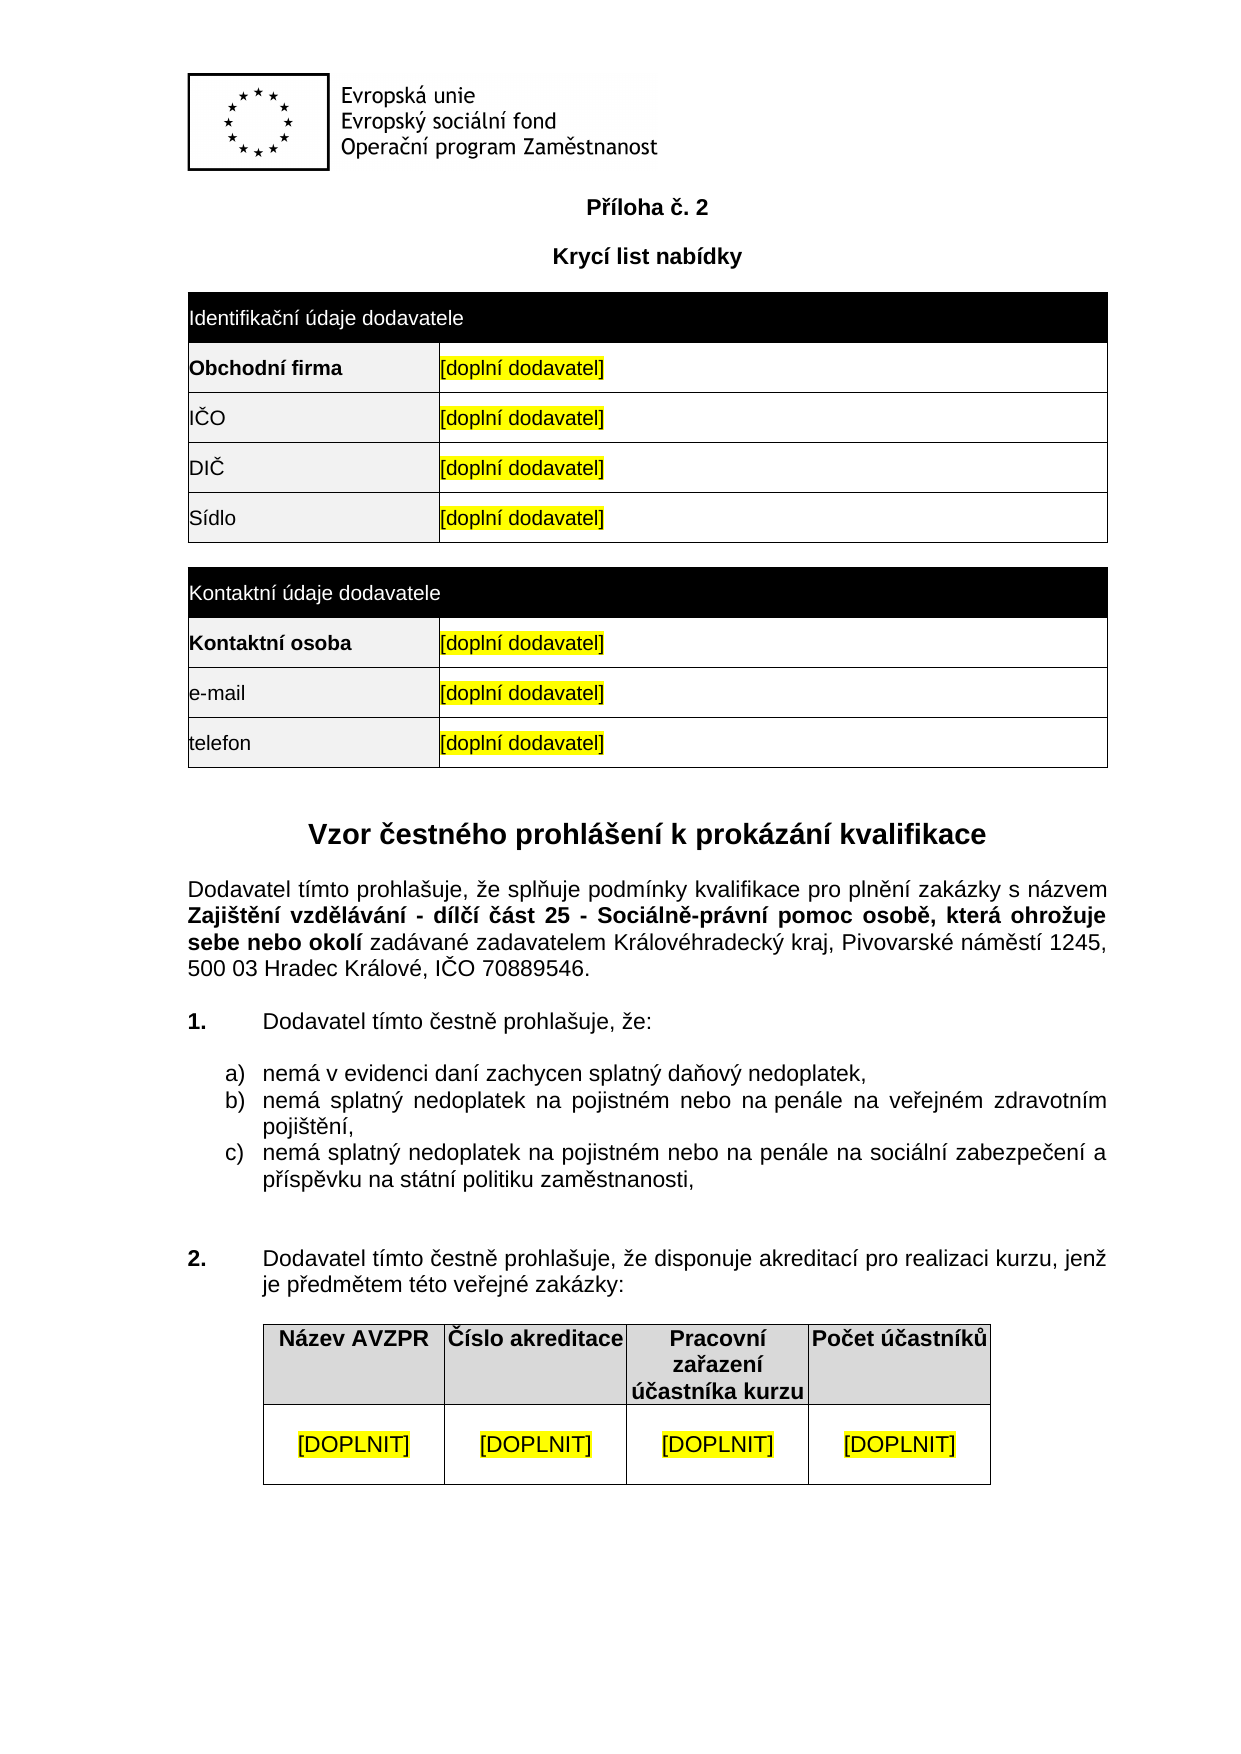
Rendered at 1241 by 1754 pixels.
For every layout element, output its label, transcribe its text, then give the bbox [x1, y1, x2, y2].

table_cell [doplní dodavatel] [440, 343, 1107, 392]
table_header Kontaktní údaje dodavatele [189, 568, 1107, 617]
text Krycí list nabídky [187, 243, 1107, 269]
table_cell [doplní dodavatel] [440, 618, 1107, 667]
table_cell [doplní dodavatel] [440, 718, 1107, 767]
table_cell [DOPLNIT] [445, 1405, 626, 1484]
table_cell Kontaktní osoba [189, 618, 439, 667]
table_cell e-mail [189, 668, 439, 717]
table_header Název AVZPR [264, 1325, 444, 1404]
table_cell [DOPLNIT] [627, 1405, 808, 1484]
list nemá splatný nedoplatek na pojistném nebo na penále na veřejném zdravotním pojištění, [225, 1087, 1107, 1139]
list Dodavatel tímto čestně prohlašuje, že: [187, 1008, 1107, 1034]
table_header Počet účastníků [809, 1325, 990, 1404]
list nemá splatný nedoplatek na pojistném nebo na penále na sociální zabezpečení a příspěvku na státní politiku zaměstnanosti, [225, 1139, 1107, 1192]
table_cell [doplní dodavatel] [440, 393, 1107, 442]
table_cell Sídlo [189, 493, 439, 542]
table_header Číslo akreditace [445, 1325, 626, 1404]
table_cell [DOPLNIT] [809, 1405, 990, 1484]
text Příloha č. 2 [187, 194, 1107, 220]
table_cell [doplní dodavatel] [440, 443, 1107, 492]
table_cell IČO [189, 393, 439, 442]
list nemá v evidenci daní zachycen splatný daňový nedoplatek, [225, 1060, 1107, 1087]
picture [187, 73, 658, 171]
text Vzor čestného prohlášení k prokázání kvalifikace [187, 817, 1107, 851]
list Dodavatel tímto čestně prohlašuje, že disponuje akreditací pro realizaci kurzu, jenž je předmětem této veřejné zakázky: [187, 1245, 1107, 1297]
text Dodavatel tímto prohlašuje, že splňuje podmínky kvalifikace pro plnění zakázky s názvem Zajištění vzdělávání - dílčí část 25 - Sociálně-právní pomoc osobě, která ohrožuje sebe nebo okolí zadávané zadavatelem Královéhradecký kraj, Pivovarské náměstí 1245, 500 03 Hradec Králové, IČO 70889546. [187, 876, 1107, 981]
table_cell Obchodní firma [189, 343, 439, 392]
table_cell DIČ [189, 443, 439, 492]
table_cell [doplní dodavatel] [440, 668, 1107, 717]
table_cell [doplní dodavatel] [440, 493, 1107, 542]
table_cell telefon [189, 718, 439, 767]
table_header Pracovní zařazení účastníka kurzu [627, 1325, 808, 1404]
table_cell [DOPLNIT] [264, 1405, 444, 1484]
table_header Identifikační údaje dodavatele [189, 293, 1107, 342]
